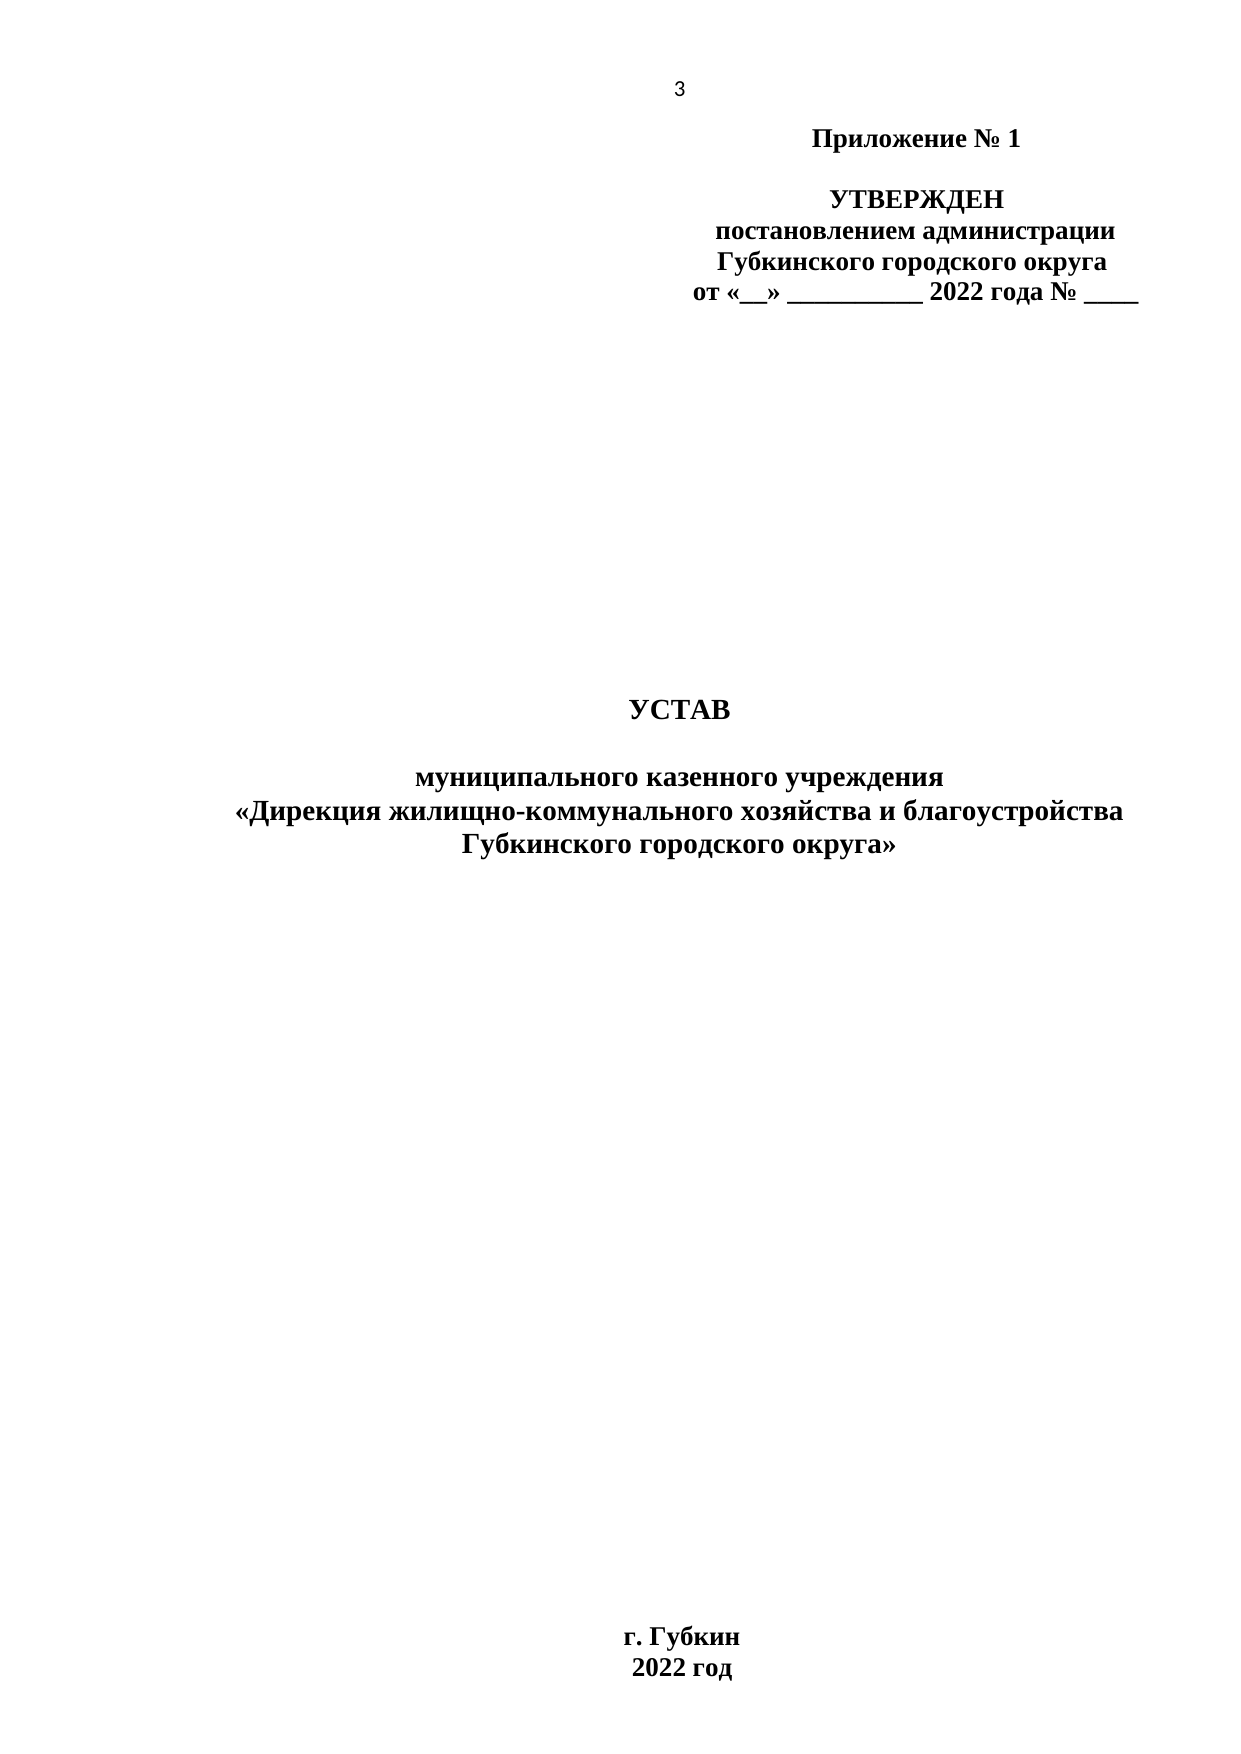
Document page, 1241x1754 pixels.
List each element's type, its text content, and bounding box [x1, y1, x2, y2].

text «Дирекция жилищно-коммунального хозяйства и благоустройства Губкинского городского округа» [177, 793, 1181, 860]
text УСТАВ [177, 692, 1181, 726]
text Приложение № 1 [666, 123, 1167, 154]
text г. Губкин 2022 год [196, 1621, 1168, 1682]
text УТВЕРЖДЕН [666, 184, 1167, 215]
text муниципального казенного учреждения [177, 759, 1181, 793]
